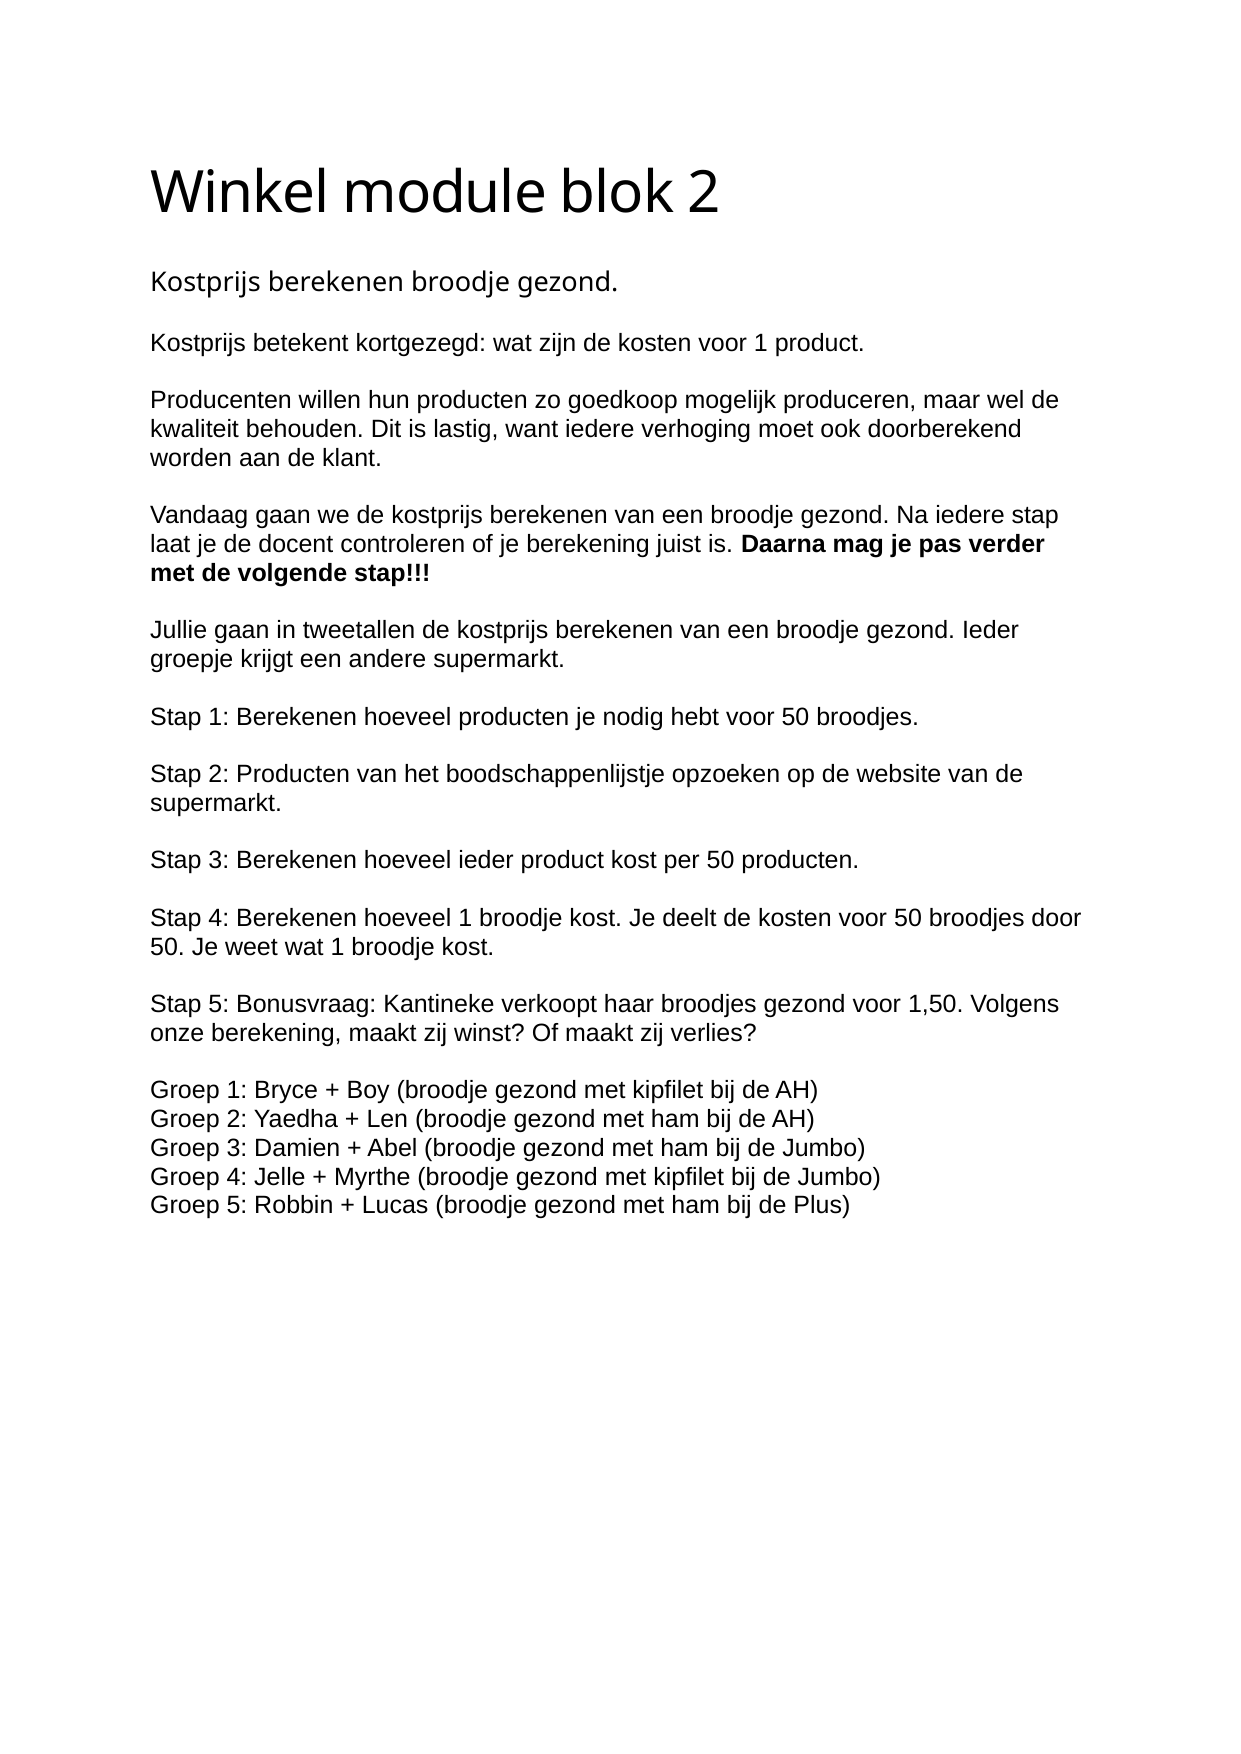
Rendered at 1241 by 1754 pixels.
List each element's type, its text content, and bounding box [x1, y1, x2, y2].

text Stap 2: Producten van het boodschappenlijstje opzoeken op de website van de supermarkt. [150, 759, 1090, 817]
text Groep 3: Damien + Abel (broodje gezond met ham bij de Jumbo) [150, 1133, 1090, 1162]
text Kostprijs betekent kortgezegd: wat zijn de kosten voor 1 product. [150, 328, 1090, 357]
text Groep 4: Jelle + Myrthe (broodje gezond met kipfilet bij de Jumbo) [150, 1162, 1090, 1191]
text Stap 3: Berekenen hoeveel ieder product kost per 50 producten. [150, 846, 1090, 874]
text Stap 1: Berekenen hoeveel producten je nodig hebt voor 50 broodjes. [150, 702, 1090, 731]
text Vandaag gaan we de kostprijs berekenen van een broodje gezond. Na iedere stap laat je de docent controleren of je berekening juist is. Daarna mag je pas verder met de volgende stap!!! [150, 501, 1090, 587]
text Groep 2: Yaedha + Len (broodje gezond met ham bij de AH) [150, 1104, 1090, 1133]
text Groep 1: Bryce + Boy (broodje gezond met kipfilet bij de AH) [150, 1076, 1090, 1104]
text Stap 5: Bonusvraag: Kantineke verkoopt haar broodjes gezond voor 1,50. Volgens onze berekening, maakt zij winst? Of maakt zij verlies? [150, 989, 1090, 1047]
text Groep 5: Robbin + Lucas (broodje gezond met ham bij de Plus) [150, 1191, 1090, 1219]
text Producenten willen hun producten zo goedkoop mogelijk produceren, maar wel de kwaliteit behouden. Dit is lastig, want iedere verhoging moet ook doorberekend worden aan de klant. [150, 386, 1090, 472]
subtitle Kostprijs berekenen broodje gezond. [150, 262, 1090, 299]
text Stap 4: Berekenen hoeveel 1 broodje kost. Je deelt de kosten voor 50 broodjes door 50. Je weet wat 1 broodje kost. [150, 903, 1090, 961]
text Jullie gaan in tweetallen de kostprijs berekenen van een broodje gezond. Ieder groepje krijgt een andere supermarkt. [150, 616, 1090, 673]
title Winkel module blok 2 [150, 150, 1090, 229]
